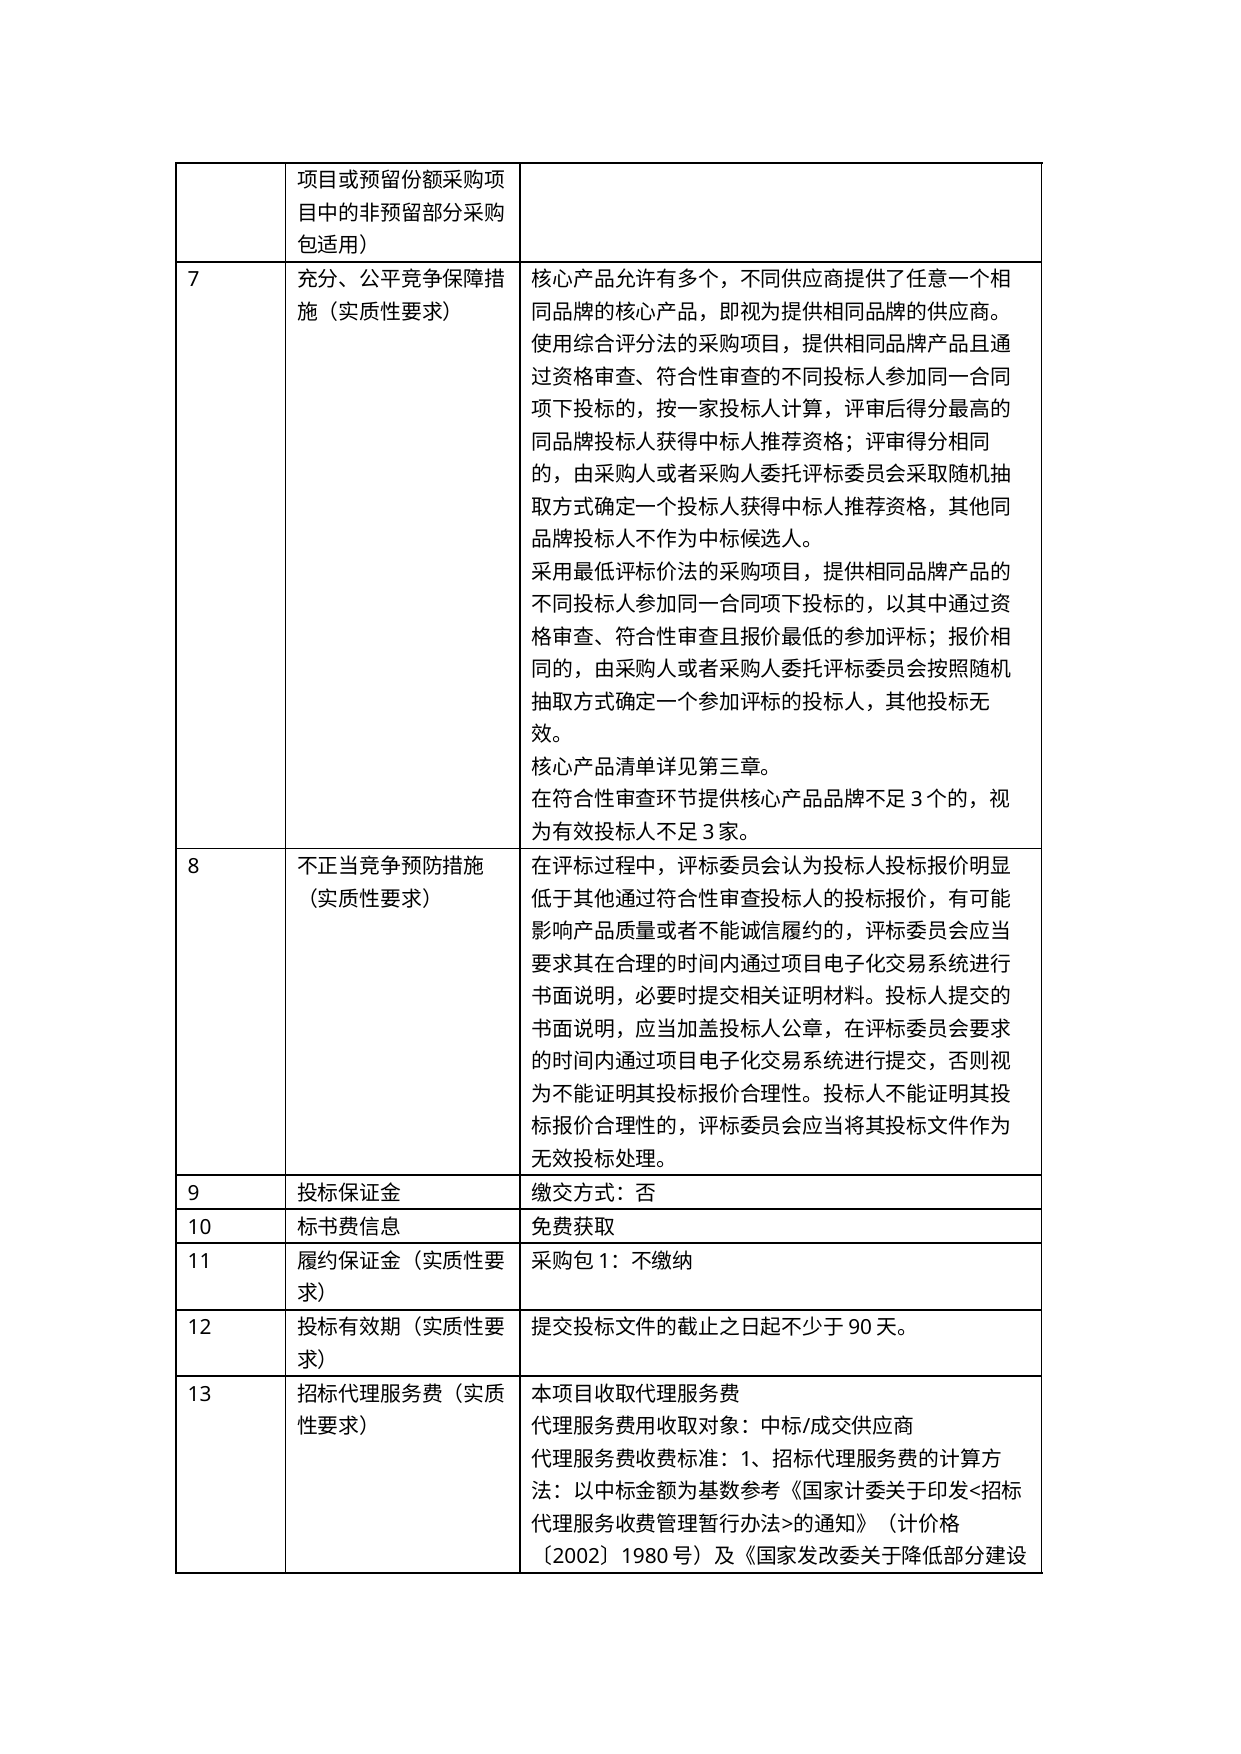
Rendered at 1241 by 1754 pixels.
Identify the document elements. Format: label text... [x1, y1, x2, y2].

table_cell 11 [177, 1244, 285, 1309]
table_cell 在评标过程中，评标委员会认为投标人投标报价明显低于其他通过符合性审查投标人的投标报价，有可能影响产品质量或者不能诚信履约的，评标委员会应当要求其在合理的时间内通过项目电子化交易系统进行书面说明，必要时提交相关证明材料。投标人提交的书面说明，应当加盖投标人公章，在评标委员会要求的时间内通过项目电子化交易系统进行提交，否则视为不能证明其投标报价合理性。投标人不能证明其投标报价合理性的，评标委员会应当将其投标文件作为无效投标处理。 [521, 849, 1041, 1174]
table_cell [521, 1377, 1041, 1572]
table_cell 不正当竞争预防措施（实质性要求） [286, 849, 519, 1174]
table_cell 招标代理服务费（实质性要求） [286, 1377, 519, 1572]
table_cell 投标有效期（实质性要求） [286, 1311, 519, 1375]
table_cell 提交投标文件的截止之日起不少于90天。 [521, 1311, 1041, 1375]
table_cell 缴交方式：否 [521, 1176, 1041, 1208]
table_cell 充分、公平竞争保障措施（实质性要求） [286, 263, 519, 848]
table_cell 8 [177, 849, 285, 1174]
table_cell 7 [177, 263, 285, 848]
table_cell 13 [177, 1377, 285, 1572]
table_cell 核心产品允许有多个，不同供应商提供了任意一个相同品牌的核心产品，即视为提供相同品牌的供应商。 使用综合评分法的采购项目，提供相同品牌产品且通过资格审查、符合性审查的不同投标人参加同一合同项下投标的，按一家投标人计算，评审后得分最高的同品牌投标人获得中标人推荐资格；评审得分相同的，由采购人或者采购人委托评标委员会采取随机抽取方式确定一个投标人获得中标人推荐资格，其他同品牌投标人不作为中标候选人。 采用最低评标价法的采购项目，提供相同品牌产品的不同投标人参加同一合同项下投标的，以其中通过资格审查、符合性审查且报价最低的参加评标；报价相同的，由采购人或者采购人委托评标委员会按照随机抽取方式确定一个参加评标的投标人，其他投标无效。 核心产品清单详见第三章。 在符合性审查环节提供核心产品品牌不足3个的，视为有效投标人不足3家。 [521, 263, 1041, 848]
table_cell 12 [177, 1311, 285, 1375]
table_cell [521, 164, 1041, 261]
table_cell 6 [177, 164, 285, 261]
table_cell 10 [177, 1210, 285, 1242]
table_cell 9 [177, 1176, 285, 1208]
table_cell 采购包1：不缴纳 [521, 1244, 1041, 1309]
table_cell 免费获取 [521, 1210, 1041, 1242]
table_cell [286, 164, 519, 261]
table_cell 投标保证金 [286, 1176, 519, 1208]
table_cell 标书费信息 [286, 1210, 519, 1242]
table_cell 履约保证金（实质性要求） [286, 1244, 519, 1309]
